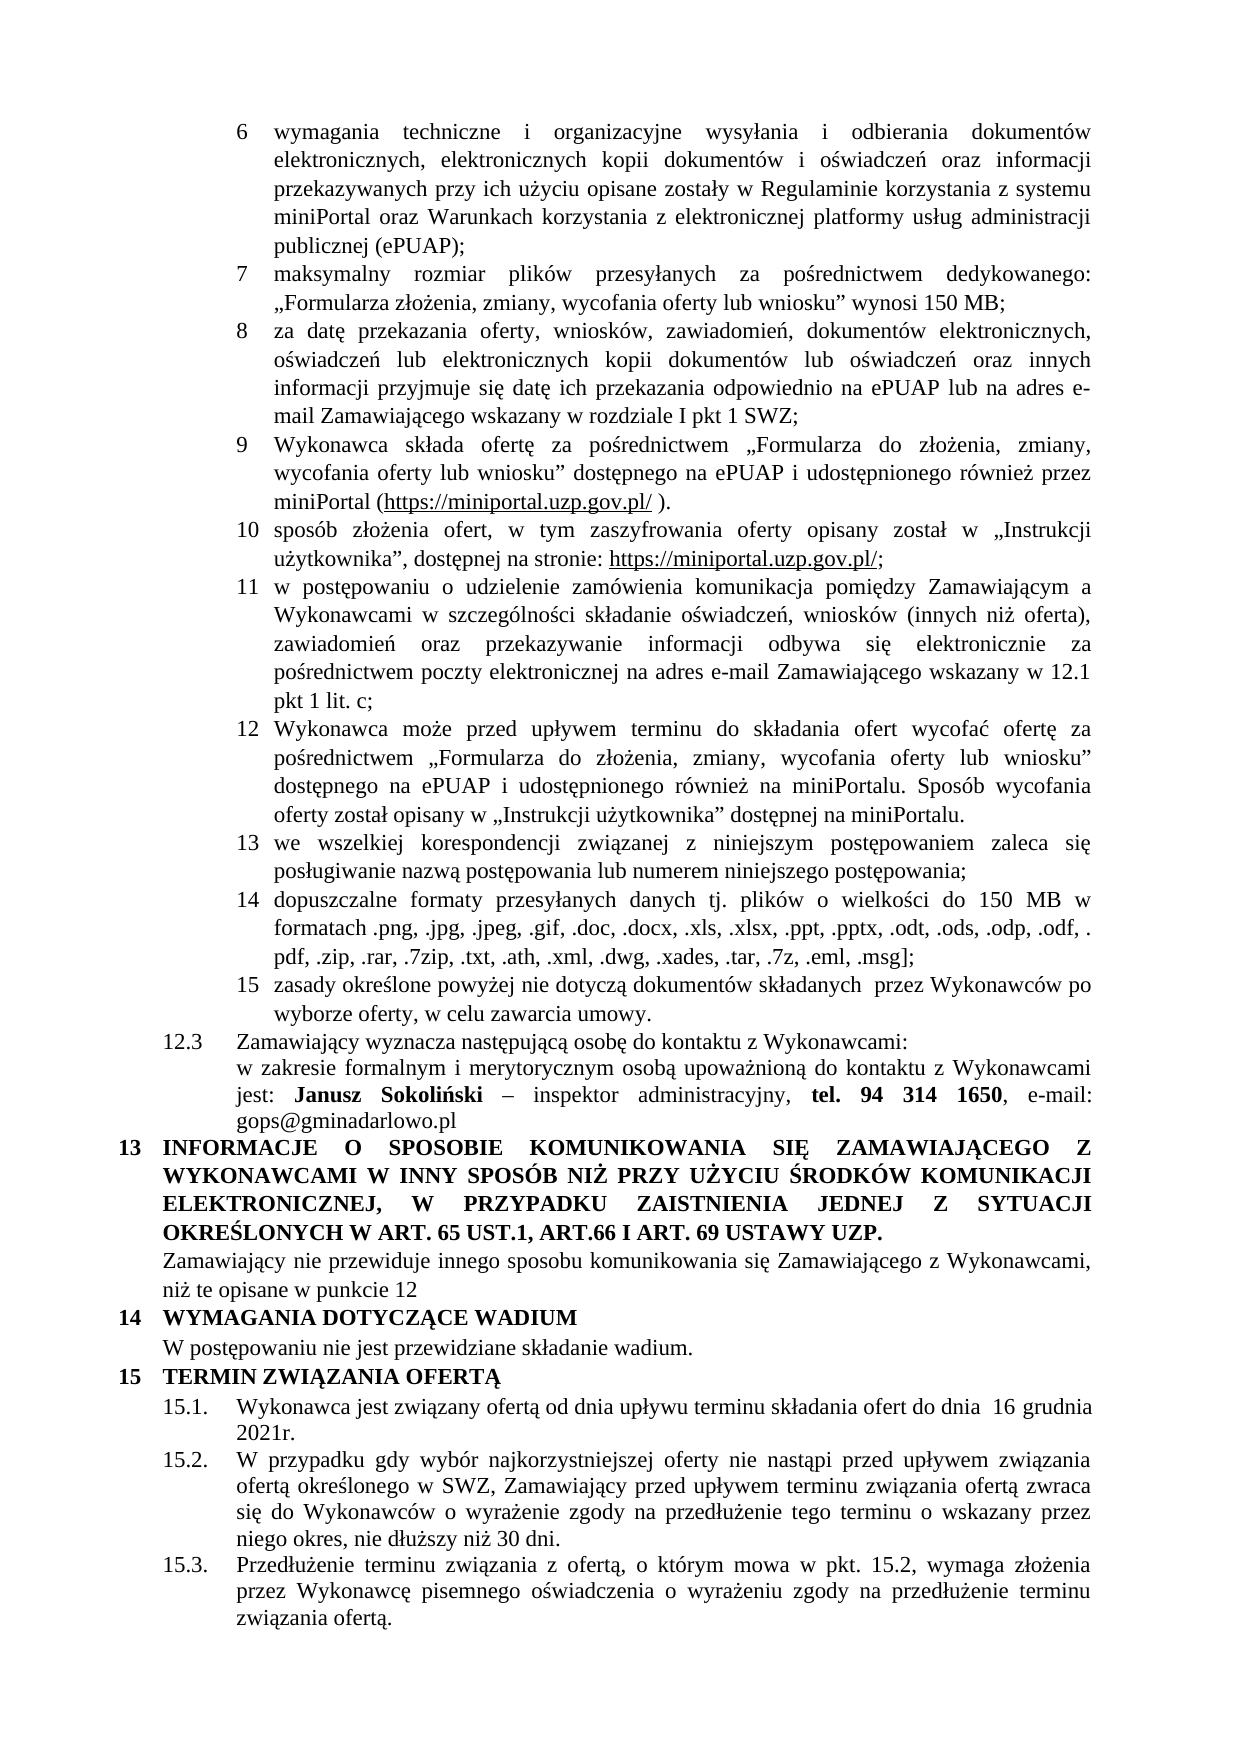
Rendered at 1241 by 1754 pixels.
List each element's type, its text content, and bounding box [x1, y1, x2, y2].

text w zakresie formalnym i merytorycznym osobą upoważnioną do kontaktu z Wykonawcami jest: Janusz Sokoliński – inspektor administracyjny, tel. 94 314 1650, e-mail: gops@gminadarlowo.pl [236, 1054, 1092, 1133]
list Wykonawca jest związany ofertą od dnia upływu terminu składania ofert do dnia 16 grudnia 2021r. [162, 1393, 1092, 1446]
list maksymalny rozmiar plików przesyłanych za pośrednictwem dedykowanego: „Formularza złożenia, zmiany, wycofania oferty lub wniosku” wynosi 150 MB; [236, 260, 1092, 315]
list wymagania techniczne i organizacyjne wysyłania i odbierania dokumentów elektronicznych, elektronicznych kopii dokumentów i oświadczeń oraz informacji przekazywanych przy ich użyciu opisane zostały w Regulaminie korzystania z systemu miniPortal oraz Warunkach korzystania z elektronicznej platformy usług administracji publicznej (ePUAP); [236, 118, 1092, 258]
list Zamawiający nie przewiduje innego sposobu komunikowania się Zamawiającego z Wykonawcami, niż te opisane w punkcie 12 [162, 1247, 1092, 1302]
list Wykonawca składa ofertę za pośrednictwem „Formularza do złożenia, zmiany, wycofania oferty lub wniosku” dostępnego na ePUAP i udostępnionego również przez miniPortal (https://miniportal.uzp.gov.pl/ ). [236, 431, 1092, 514]
list Przedłużenie terminu związania z ofertą, o którym mowa w pkt. 15.2, wymaga złożenia przez Wykonawcę pisemnego oświadczenia o wyrażeniu zgody na przedłużenie terminu związania ofertą. [162, 1551, 1092, 1630]
list dopuszczalne formaty przesyłanych danych tj. plików o wielkości do 150 MB w formatach .png, .jpg, .jpeg, .gif, .doc, .docx, .xls, .xlsx, .ppt, .pptx, .odt, .ods, .odp, .odf, .pdf, .zip, .rar, .7zip, .txt, .ath, .xml, .dwg, .xades, .tar, .7z, .eml, .msg]; [236, 886, 1092, 969]
list za datę przekazania oferty, wniosków, zawiadomień, dokumentów elektronicznych, oświadczeń lub elektronicznych kopii dokumentów lub oświadczeń oraz innych informacji przyjmuje się datę ich przekazania odpowiednio na ePUAP lub na adres e-mail Zamawiającego wskazany w rozdziale I pkt 1 SWZ; [236, 317, 1092, 429]
list Zamawiający wyznacza następującą osobę do kontaktu z Wykonawcami: [162, 1028, 1092, 1054]
list zasady określone powyżej nie dotyczą dokumentów składanych przez Wykonawców po wyborze oferty, w celu zawarcia umowy. [236, 971, 1092, 1026]
list Wykonawca może przed upływem terminu do składania ofert wycofać ofertę za pośrednictwem „Formularza do złożenia, zmiany, wycofania oferty lub wniosku” dostępnego na ePUAP i udostępnionego również na miniPortalu. Sposób wycofania oferty został opisany w „Instrukcji użytkownika” dostępnej na miniPortalu. [236, 715, 1092, 827]
list W postępowaniu nie jest przewidziane składanie wadium. [162, 1334, 1092, 1361]
list TERMIN ZWIĄZANIA OFERTĄ [118, 1363, 1092, 1389]
list INFORMACJE O SPOSOBIE KOMUNIKOWANIA SIĘ ZAMAWIAJĄCEGO Z WYKONAWCAMI W INNY SPOSÓB NIŻ PRZY UŻYCIU ŚRODKÓW KOMUNIKACJI ELEKTRONICZNEJ, W PRZYPADKU ZAISTNIENIA JEDNEJ Z SYTUACJI OKREŚLONYCH W ART. 65 UST.1, ART.66 I ART. 69 USTAWY UZP. [118, 1133, 1092, 1245]
list w postępowaniu o udzielenie zamówienia komunikacja pomiędzy Zamawiającym a Wykonawcami w szczególności składanie oświadczeń, wniosków (innych niż oferta), zawiadomień oraz przekazywanie informacji odbywa się elektronicznie za pośrednictwem poczty elektronicznej na adres e-mail Zamawiającego wskazany w 12.1 pkt 1 lit. c; [236, 573, 1092, 713]
list WYMAGANIA DOTYCZĄCE WADIUM [118, 1304, 1092, 1331]
list W przypadku gdy wybór najkorzystniejszej oferty nie nastąpi przed upływem związania ofertą określonego w SWZ, Zamawiający przed upływem terminu związania ofertą zwraca się do Wykonawców o wyrażenie zgody na przedłużenie tego terminu o wskazany przez niego okres, nie dłuższy niż 30 dni. [162, 1446, 1092, 1551]
list we wszelkiej korespondencji związanej z niniejszym postępowaniem zaleca się posługiwanie nazwą postępowania lub numerem niniejszego postępowania; [236, 829, 1092, 884]
list sposób złożenia ofert, w tym zaszyfrowania oferty opisany został w „Instrukcji użytkownika”, dostępnej na stronie: https://miniportal.uzp.gov.pl/; [236, 516, 1092, 571]
